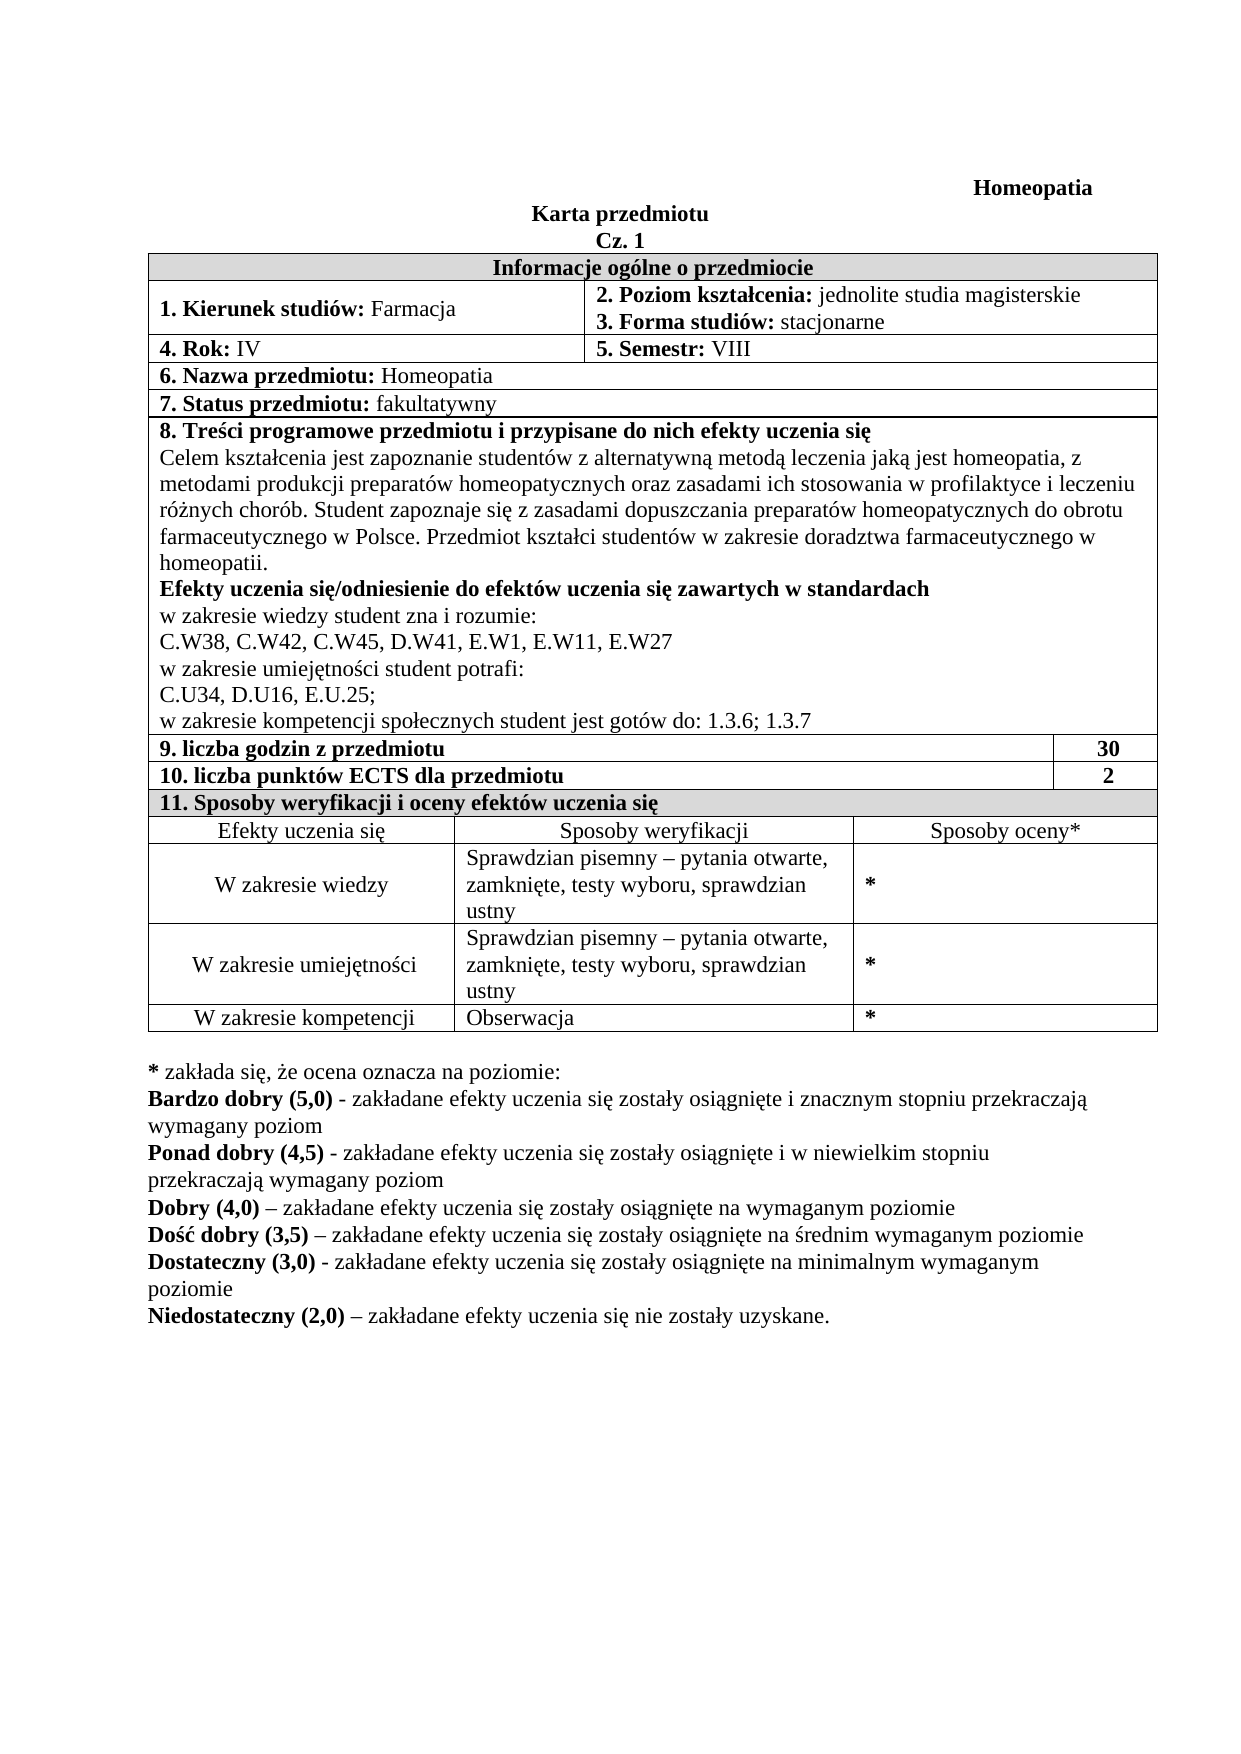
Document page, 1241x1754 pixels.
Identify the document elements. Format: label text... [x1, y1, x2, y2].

table_cell W zakresie kompetencji [149, 1005, 454, 1031]
table_cell 2. Poziom kształcenia: jednolite studia magisterskie 3. Forma studiów: stacjonarne [585, 281, 1157, 334]
table_cell Celem kształcenia jest zapoznanie studentów z alternatywną metodą leczenia jaką jest homeopatia, z metodami produkcji preparatów homeopatycznych oraz zasadami ich stosowania w profilaktyce i leczeniu różnych chorób. Student zapoznaje się z zasadami dopuszczania preparatów homeopatycznych do obrotu farmaceutycznego w Polsce. Przedmiot kształci studentów w zakresie doradztwa farmaceutycznego w homeopatii. Efekty uczenia się/odniesienie do efektów uczenia się zawartych w standardach w zakresie wiedzy student zna i rozumie: C.W38, C.W42, C.W45, D.W41, E.W1, E.W11, E.W27 w zakresie umiejętności student potrafi: C.U34, D.U16, E.U.25; w zakresie kompetencji społecznych student jest gotów do: 1.3.6; 1.3.7 [149, 444, 1157, 734]
text Dość dobry (3,5) – zakładane efekty uczenia się zostały osiągnięte na średnim wymaganym poziomie [148, 1220, 1093, 1247]
text Cz. 1 [148, 227, 1093, 253]
text Bardzo dobry (5,0) - zakładane efekty uczenia się zostały osiągnięte i znacznym stopniu przekraczają wymagany poziom [148, 1084, 1093, 1139]
table_cell 11. Sposoby weryfikacji i oceny efektów uczenia się [149, 790, 1157, 816]
text Dobry (4,0) – zakładane efekty uczenia się zostały osiągnięte na wymaganym poziomie [148, 1193, 1093, 1220]
table_cell Sprawdzian pisemny – pytania otwarte, zamknięte, testy wyboru, sprawdzian ustny [455, 924, 853, 1003]
table_cell W zakresie wiedzy [149, 844, 454, 923]
table_cell 30 [1054, 735, 1157, 761]
table_cell Sprawdzian pisemny – pytania otwarte, zamknięte, testy wyboru, sprawdzian ustny [455, 844, 853, 923]
table_cell Sposoby weryfikacji [455, 817, 853, 843]
text Dostateczny (3,0) - zakładane efekty uczenia się zostały osiągnięte na minimalnym wymaganym poziomie [148, 1247, 1093, 1301]
table_cell 5. Semestr: VIII [585, 335, 1157, 362]
text Homeopatia [148, 174, 1093, 200]
text * zakłada się, że ocena oznacza na poziomie: [148, 1058, 1093, 1084]
table_cell 6. Nazwa przedmiotu: Homeopatia [149, 363, 1157, 389]
table_cell 2 [1054, 762, 1157, 788]
table_cell * [854, 1005, 1157, 1031]
table_cell 10. liczba punktów ECTS dla przedmiotu [149, 762, 1053, 788]
table_cell 1. Kierunek studiów: Farmacja [149, 281, 584, 334]
table_cell W zakresie umiejętności [149, 924, 454, 1003]
table_cell Sposoby oceny* [854, 817, 1157, 843]
text Ponad dobry (4,5) - zakładane efekty uczenia się zostały osiągnięte i w niewielkim stopniu przekraczają wymagany poziom [148, 1139, 1093, 1193]
text Karta przedmiotu [148, 200, 1093, 227]
table_cell 8. Treści programowe przedmiotu i przypisane do nich efekty uczenia się [149, 418, 1157, 444]
table_cell Obserwacja [455, 1005, 853, 1031]
table_cell 7. Status przedmiotu: fakultatywny [149, 390, 1157, 416]
table_cell * [854, 924, 1157, 1003]
text Niedostateczny (2,0) – zakładane efekty uczenia się nie zostały uzyskane. [148, 1301, 1093, 1328]
table_cell Efekty uczenia się [149, 817, 454, 843]
table_cell 9. liczba godzin z przedmiotu [149, 735, 1053, 761]
table_cell * [854, 844, 1157, 923]
table_header Informacje ogólne o przedmiocie [149, 254, 1157, 280]
table_cell 4. Rok: IV [149, 335, 584, 362]
